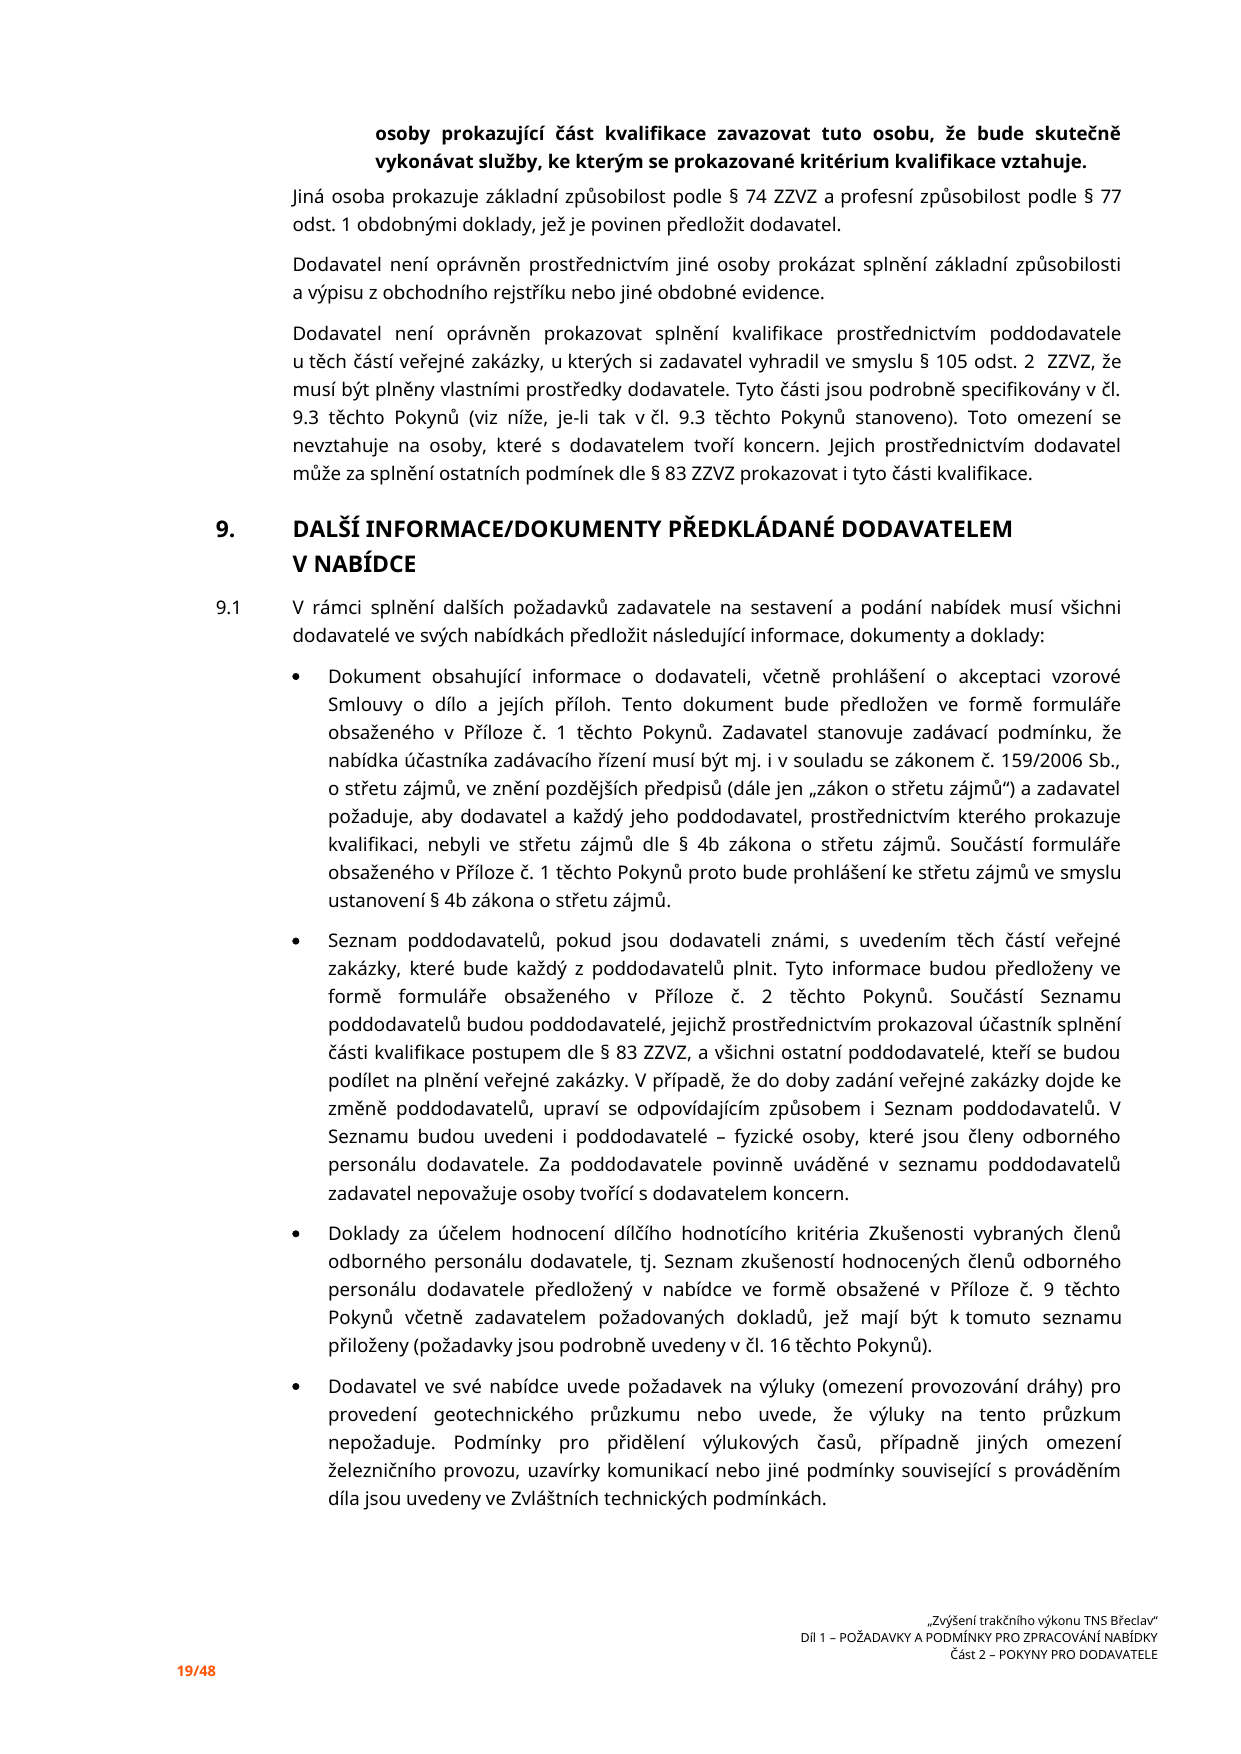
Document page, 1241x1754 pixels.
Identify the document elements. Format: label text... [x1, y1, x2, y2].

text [328, 121, 1122, 174]
text Doklady za účelem hodnocení dílčího hodnotícího kritéria Zkušenosti vybraných členů odborného personálu dodavatele, tj. Seznam zkušeností hodnocených členů odborného personálu dodavatele předložený v nabídce ve formě obsažené v Příloze č. 9 těchto Pokynů včetně zadavatelem požadovaných dokladů, jež mají být k tomuto seznamu přiloženy (požadavky jsou podrobně uvedeny v čl. 16 těchto Pokynů). [292, 1220, 1122, 1358]
text Dodavatel není oprávněn prostřednictvím jiné osoby prokázat splnění základní způsobilosti a výpisu z obchodního rejstříku nebo jiné obdobné evidence. [292, 251, 1122, 305]
text Seznam poddodavatelů, pokud jsou dodavateli známi, s uvedením těch částí veřejné zakázky, které bude každý z poddodavatelů plnit. Tyto informace budou předloženy ve formě formuláře obsaženého v Příloze č. 2 těchto Pokynů. Součástí Seznamu poddodavatelů budou poddodavatelé, jejichž prostřednictvím prokazoval účastník splnění části kvalifikace postupem dle § 83 ZZVZ, a všichni ostatní poddodavatelé, kteří se budou podílet na plnění veřejné zakázky. V případě, že do doby zadání veřejné zakázky dojde ke změně poddodavatelů, upraví se odpovídajícím způsobem i Seznam poddodavatelů. V Seznamu budou uvedeni i poddodavatelé – fyzické osoby, které jsou členy odborného personálu dodavatele. Za poddodavatele povinně uváděné v seznamu poddodavatelů zadavatel nepovažuje osoby tvořící s dodavatelem koncern. [292, 928, 1122, 1205]
text V rámci splnění dalších požadavků zadavatele na sestavení a podání nabídek musí všichni dodavatelé ve svých nabídkách předložit následující informace, dokumenty a doklady: [216, 594, 1122, 648]
text Dodavatel ve své nabídce uvede požadavek na výluky (omezení provozování dráhy) pro provedení geotechnického průzkumu nebo uvede, že výluky na tento průzkum nepožaduje. Podmínky pro přidělení výlukových časů, případně jiných omezení železničního provozu, uzavírky komunikací nebo jiné podmínky související s prováděním díla jsou uvedeny ve Zvláštních technických podmínkách. [292, 1373, 1122, 1511]
text Dodavatel není oprávněn prokazovat splnění kvalifikace prostřednictvím poddodavatele u těch částí veřejné zakázky, u kterých si zadavatel vyhradil ve smyslu § 105 odst. 2 ZZVZ, že musí být plněny vlastními prostředky dodavatele. Tyto části jsou podrobně specifikovány v čl. 9.3 těchto Pokynů (viz níže, je-li tak v čl. 9.3 těchto Pokynů stanoveno). Toto omezení se nevztahuje na osoby, které s dodavatelem tvoří koncern. Jejich prostřednictvím dodavatel může za splnění ostatních podmínek dle § 83 ZZVZ prokazovat i tyto části kvalifikace. [292, 320, 1122, 486]
text Dokument obsahující informace o dodavateli, včetně prohlášení o akceptaci vzorové Smlouvy o dílo a jejích příloh. Tento dokument bude předložen ve formě formuláře obsaženého v Příloze č. 1 těchto Pokynů. Zadavatel stanovuje zadávací podmínku, že nabídka účastníka zadávacího řízení musí být mj. i v souladu se zákonem č. 159/2006 Sb., o střetu zájmů, ve znění pozdějších předpisů (dále jen „zákon o střetu zájmů“) a zadavatel požaduje, aby dodavatel a každý jeho poddodavatel, prostřednictvím kterého prokazuje kvalifikaci, nebyli ve střetu zájmů dle § 4b zákona o střetu zájmů. Součástí formuláře obsaženého v Příloze č. 1 těchto Pokynů proto bude prohlášení ke střetu zájmů ve smyslu ustanovení § 4b zákona o střetu zájmů. [292, 663, 1122, 913]
text Jiná osoba prokazuje základní způsobilost podle § 74 ZZVZ a profesní způsobilost podle § 77 odst. 1 obdobnými doklady, jež je povinen předložit dodavatel. [292, 183, 1122, 236]
text DALŠÍ INFORMACE/DOKUMENTY PŘEDKLÁDANÉ DODAVATELEM v NABÍDCE [216, 513, 1122, 579]
